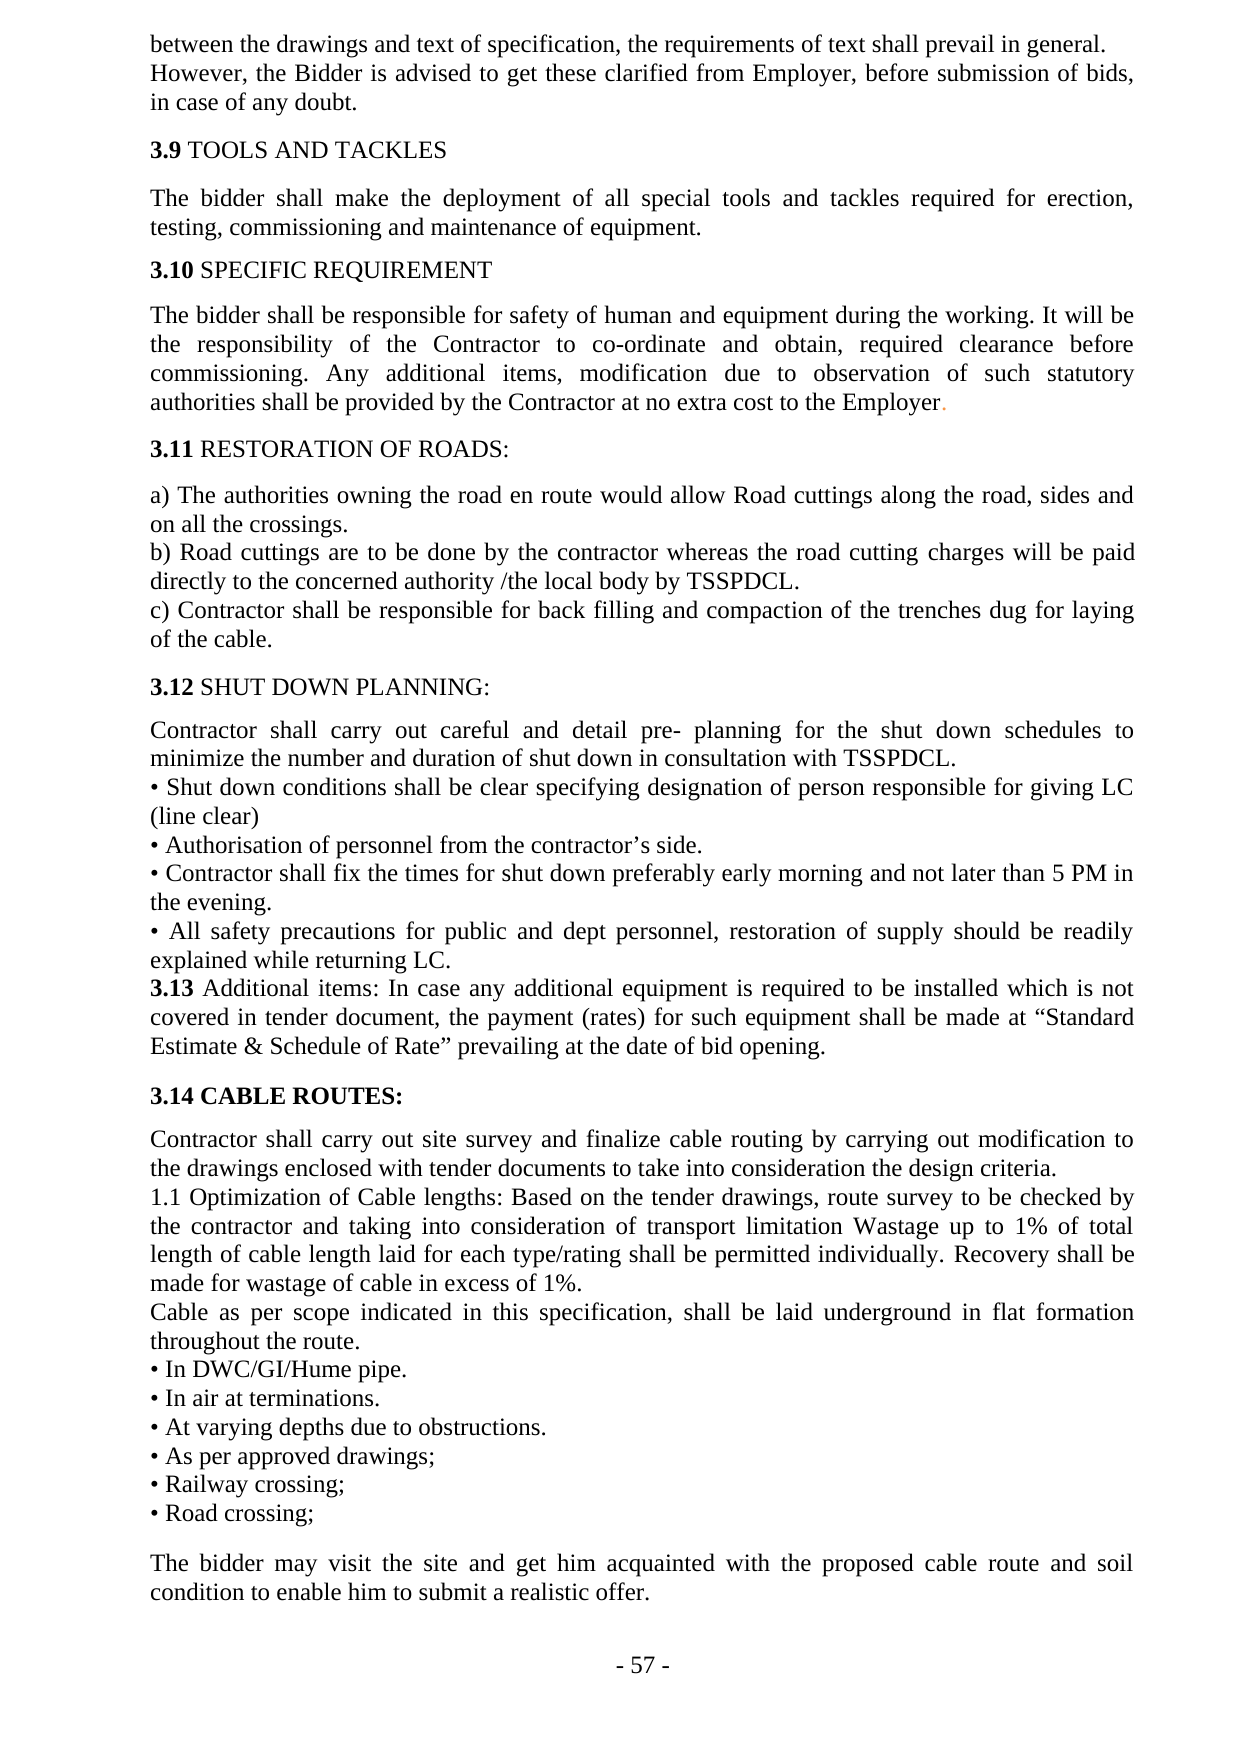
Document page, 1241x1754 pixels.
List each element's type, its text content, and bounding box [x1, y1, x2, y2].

text 3.13 Additional items: In case any additional equipment is required to be installed which is not covered in tender document, the payment (rates) for such equipment shall be made at “Standard Estimate & Schedule of Rate” prevailing at the date of bid opening. [150, 973, 1135, 1060]
text a) The authorities owning the road en route would allow Road cuttings along the road, sides and on all the crossings. [150, 480, 1135, 537]
text Cable as per scope indicated in this specification, shall be laid underground in flat formation throughout the route. [150, 1297, 1135, 1354]
text 3.11 RESTORATION OF ROADS: [150, 434, 1135, 463]
text 3.10 SPECIFIC REQUIREMENT [150, 255, 1135, 283]
text • In DWC/GI/Hume pipe. [150, 1354, 1135, 1383]
text 3.14 CABLE ROUTES: [150, 1081, 1135, 1110]
text • Railway crossing; [150, 1469, 1135, 1498]
text Contractor shall carry out careful and detail pre- planning for the shut down schedules to minimize the number and duration of shut down in consultation with TSSPDCL. [150, 715, 1135, 772]
text 3.12 SHUT DOWN PLANNING: [150, 672, 1135, 700]
text 3.9 TOOLS AND TACKLES [150, 135, 1135, 164]
text • Contractor shall fix the times for shut down preferably early morning and not later than 5 PM in the evening. [150, 858, 1135, 916]
text • At varying depths due to obstructions. [150, 1412, 1135, 1441]
text • All safety precautions for public and dept personnel, restoration of supply should be readily explained while returning LC. [150, 916, 1135, 973]
text • Shut down conditions shall be clear specifying designation of person responsible for giving LC (line clear) [150, 772, 1135, 830]
text c) Contractor shall be responsible for back filling and compaction of the trenches dug for laying of the cable. [150, 595, 1135, 652]
text • Authorisation of personnel from the contractor’s side. [150, 830, 1135, 858]
text The bidder shall make the deployment of all special tools and tackles required for erection, testing, commissioning and maintenance of equipment. [150, 183, 1135, 240]
text • Road crossing; [150, 1498, 1135, 1527]
text The bidder shall be responsible for safety of human and equipment during the working. It will be the responsibility of the Contractor to co-ordinate and obtain, required clearance before commissioning. Any additional items, modification due to observation of such statutory authorities shall be provided by the Contractor at no extra cost to the Employer. [150, 300, 1135, 415]
text The bidder may visit the site and get him acquainted with the proposed cable route and soil condition to enable him to submit a realistic offer. [150, 1548, 1135, 1606]
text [150, 29, 1135, 58]
text However, the Bidder is advised to get these clarified from Employer, before submission of bids, in case of any doubt. [150, 58, 1135, 116]
text • In air at terminations. [150, 1383, 1135, 1412]
text • As per approved drawings; [150, 1441, 1135, 1469]
text Contractor shall carry out site survey and finalize cable routing by carrying out modification to the drawings enclosed with tender documents to take into consideration the design criteria. [150, 1124, 1135, 1182]
text b) Road cuttings are to be done by the contractor whereas the road cutting charges will be paid directly to the concerned authority /the local body by TSSPDCL. [150, 537, 1135, 595]
text 1.1 Optimization of Cable lengths: Based on the tender drawings, route survey to be checked by the contractor and taking into consideration of transport limitation Wastage up to 1% of total length of cable length laid for each type/rating shall be permitted individually. Recovery shall be made for wastage of cable in excess of 1%. [150, 1182, 1135, 1297]
